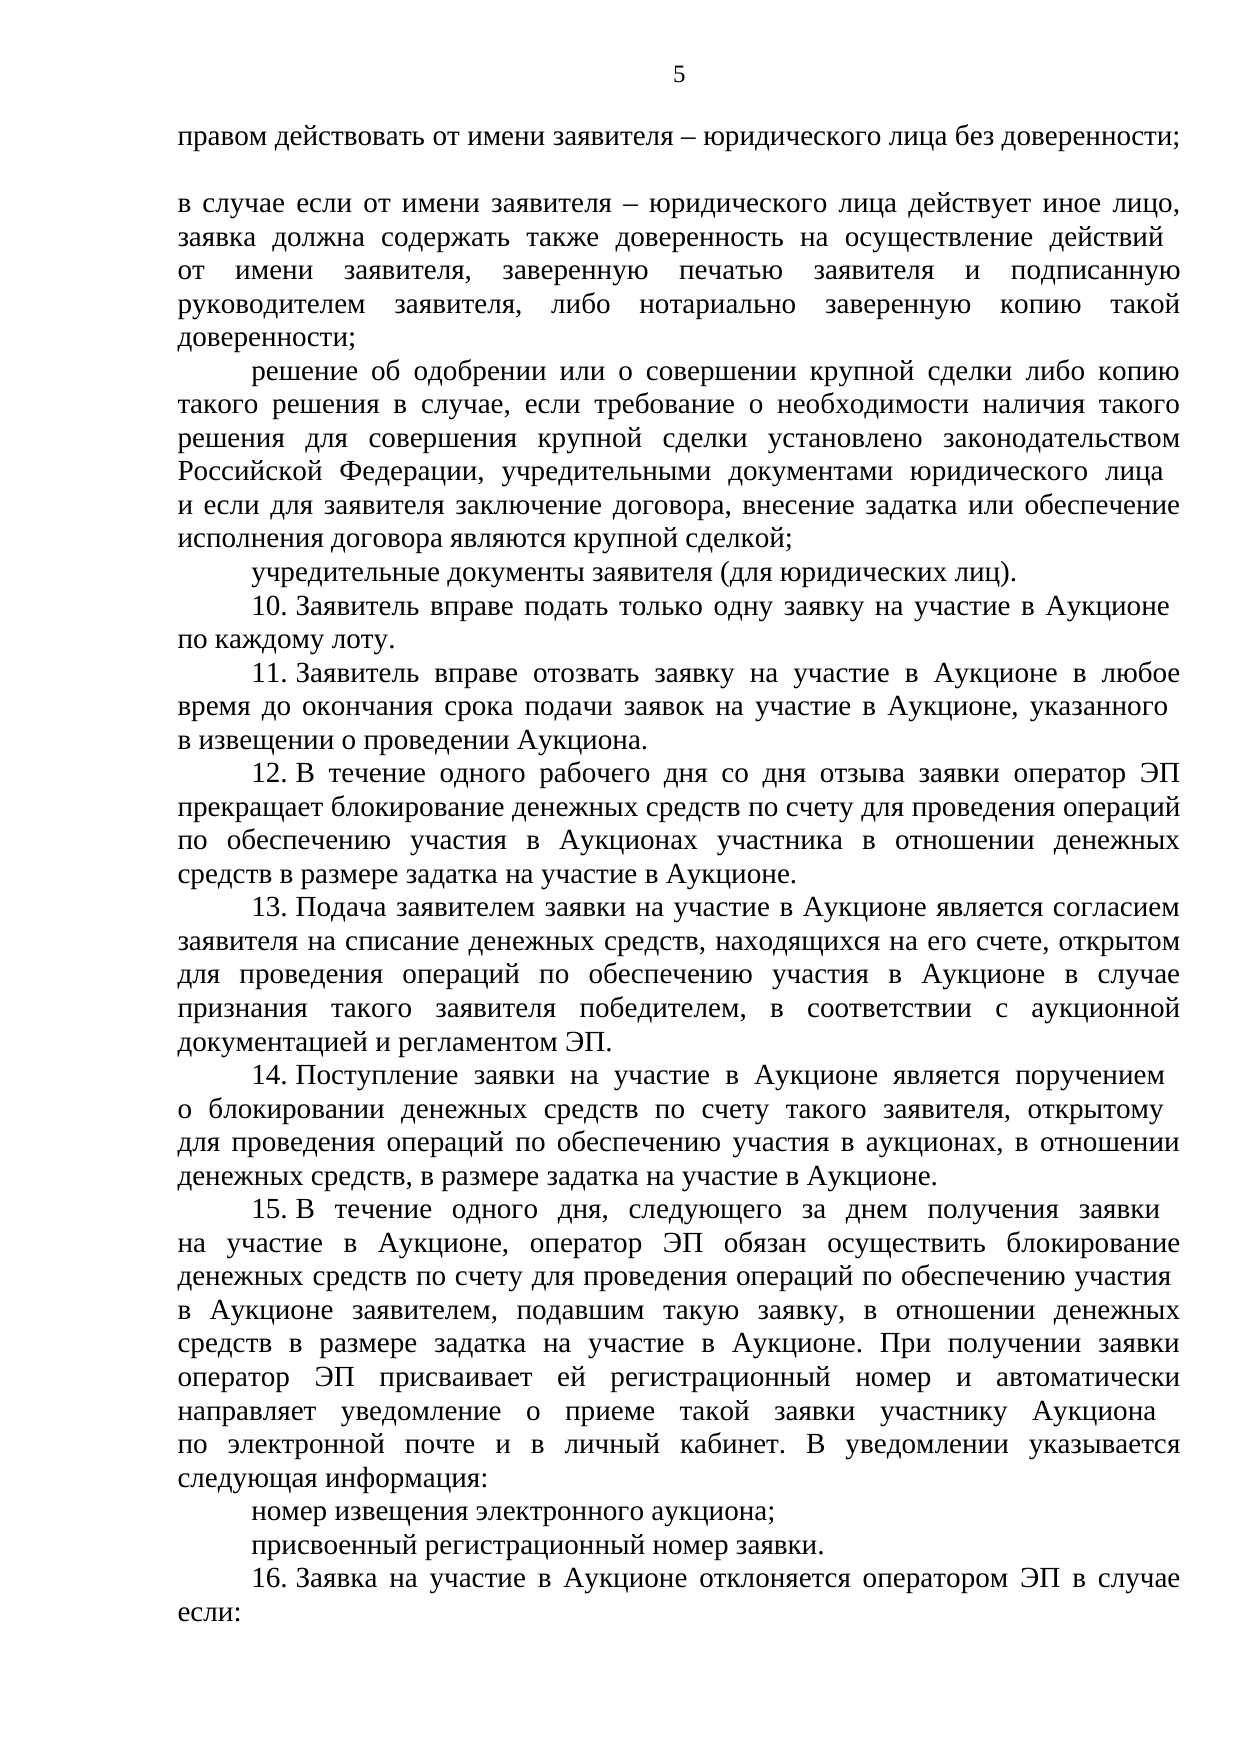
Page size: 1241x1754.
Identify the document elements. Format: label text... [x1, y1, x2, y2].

list присвоенный регистрационный номер заявки. [177, 1527, 1181, 1560]
list Подача заявителем заявки на участие в Аукционе является согласием заявителя на списание денежных средств, находящихся на его счете, открытом для проведения операций по обеспечению участия в Аукционе в случае признания такого заявителя победителем, в соответствии с аукционной документацией и регламентом ЭП. [177, 889, 1181, 1057]
list номер извещения электронного аукциона; [177, 1493, 1181, 1527]
list В течение одного дня, следующего за днем получения заявки на участие в Аукционе, оператор ЭП обязан осуществить блокирование денежных средств по счету для проведения операций по обеспечению участия в Аукционе заявителем, подавшим такую заявку, в отношении денежных средств в размере задатка на участие в Аукционе. При получении заявки оператор ЭП присваивает ей регистрационный номер и автоматически направляет уведомление о приеме такой заявки участнику Аукциона по электронной почте и в личный кабинет. В уведомлении указывается следующая информация: [177, 1191, 1181, 1493]
list В течение одного рабочего дня со дня отзыва заявки оператор ЭП прекращает блокирование денежных средств по счету для проведения операций по обеспечению участия в Аукционах участника в отношении денежных средств в размере задатка на участие в Аукционе. [177, 755, 1181, 889]
list учредительные документы заявителя (для юридических лиц). [177, 554, 1181, 588]
list Заявитель вправе подать только одну заявку на участие в Аукционе по каждому лоту. [177, 588, 1181, 655]
list решение об одобрении или о совершении крупной сделки либо копию такого решения в случае, если требование о необходимости наличия такого решения для совершения крупной сделки установлено законодательством Российской Федерации, учредительными документами юридического лица и если для заявителя заключение договора, внесение задатка или обеспечение исполнения договора являются крупной сделкой; [177, 353, 1181, 554]
list Заявка на участие в Аукционе отклоняется оператором ЭП в случае если: [177, 1560, 1181, 1627]
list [177, 118, 1181, 353]
list Заявитель вправе отозвать заявку на участие в Аукционе в любое время до окончания срока подачи заявок на участие в Аукционе, указанного в извещении о проведении Аукциона. [177, 655, 1181, 755]
list Поступление заявки на участие в Аукционе является поручением о блокировании денежных средств по счету такого заявителя, открытому для проведения операций по обеспечению участия в аукционах, в отношении денежных средств, в размере задатка на участие в Аукционе. [177, 1057, 1181, 1191]
